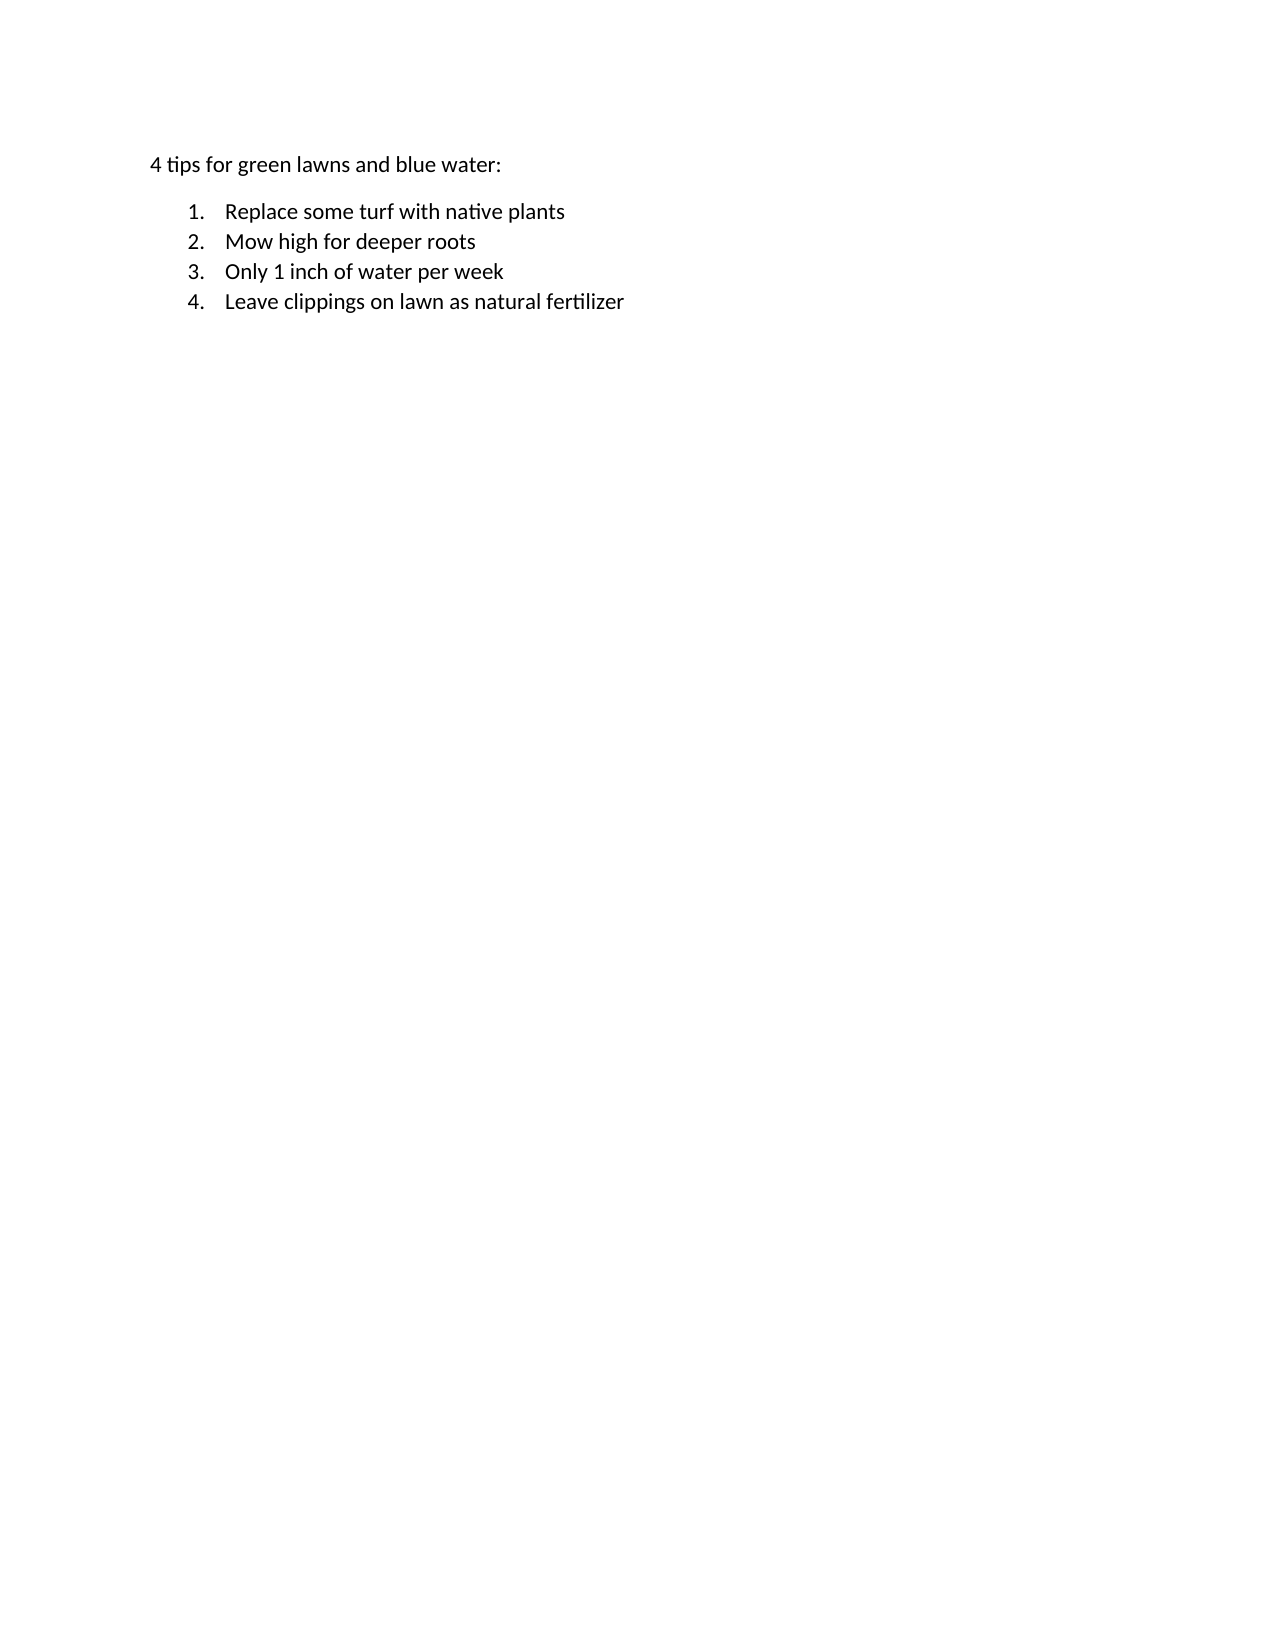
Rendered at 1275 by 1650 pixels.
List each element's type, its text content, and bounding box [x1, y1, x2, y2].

text 4 tips for green lawns and blue water: [150, 150, 1125, 178]
list Only 1 inch of water per week [187, 257, 1125, 285]
list Leave clippings on lawn as natural fertilizer [187, 287, 1125, 316]
list Replace some turf with native plants [187, 197, 1125, 225]
list Mow high for deeper roots [187, 227, 1125, 255]
